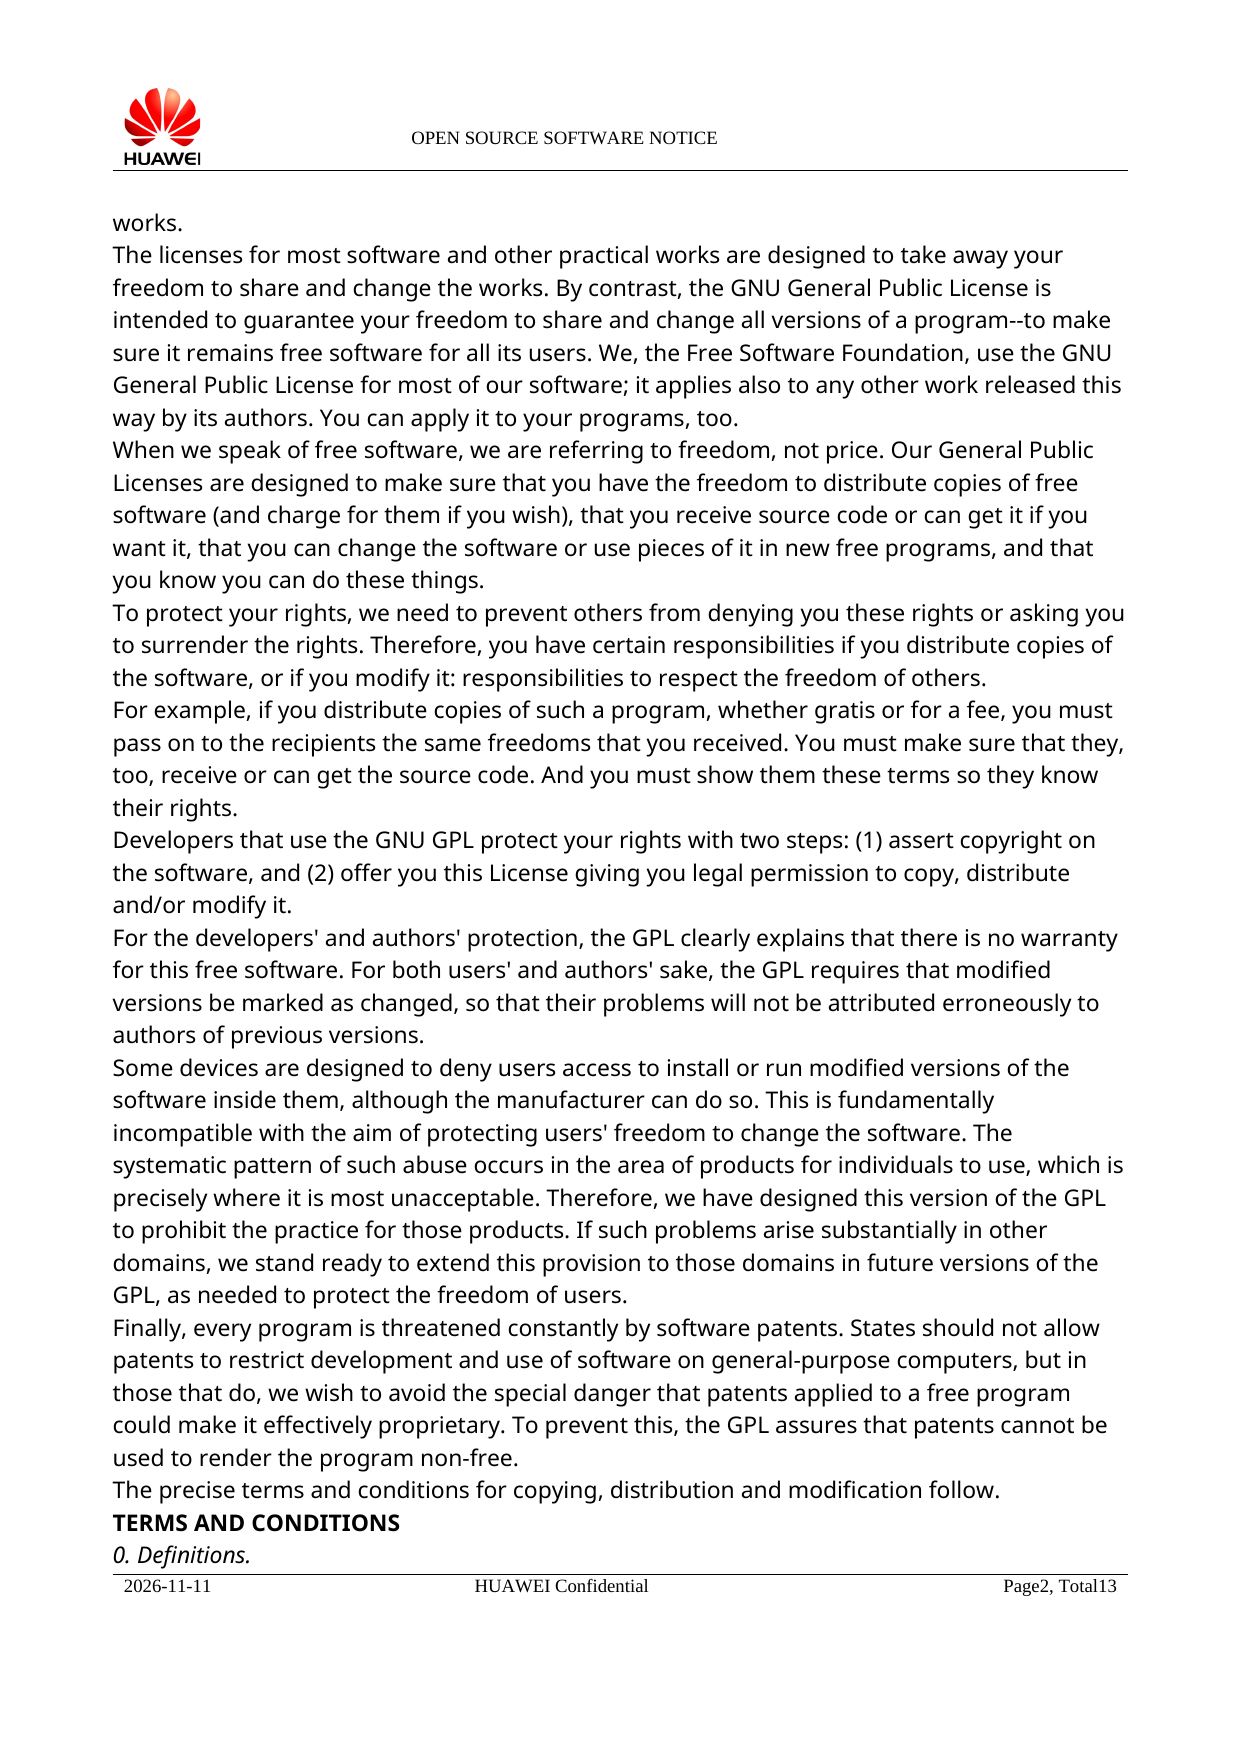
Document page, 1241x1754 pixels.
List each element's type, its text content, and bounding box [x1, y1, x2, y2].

text When we speak of free software, we are referring to freedom, not price. Our General Public Licenses are designed to make sure that you have the freedom to distribute copies of free software (and charge for them if you wish), that you receive source code or can get it if you want it, that you can change the software or use pieces of it in new free programs, and that you know you can do these things. [112, 434, 1128, 596]
text Developers that use the GNU GPL protect your rights with two steps: (1) assert copyright on the software, and (2) offer you this License giving you legal permission to copy, distribute and/or modify it. [112, 824, 1128, 921]
picture [124, 88, 201, 165]
text The precise terms and conditions for copying, distribution and modification follow. [112, 1474, 1128, 1506]
text For example, if you distribute copies of such a program, whether gratis or for a fee, you must pass on to the recipients the same freedoms that you received. You must make sure that they, too, receive or can get the source code. And you must show them these terms so they know their rights. [112, 694, 1128, 824]
text The GNU General Public License is a free, copyleft license for software and other kinds of works. [112, 206, 1128, 239]
text For the developers' and authors' protection, the GPL clearly explains that there is no warranty for this free software. For both users' and authors' sake, the GPL requires that modified versions be marked as changed, so that their problems will not be attributed erroneously to authors of previous versions. [112, 921, 1128, 1051]
text 0. Definitions. [112, 1539, 1128, 1571]
text TERMS AND CONDITIONS [112, 1506, 1128, 1539]
text To protect your rights, we need to prevent others from denying you these rights or asking you to surrender the rights. Therefore, you have certain responsibilities if you distribute copies of the software, or if you modify it: responsibilities to respect the freedom of others. [112, 596, 1128, 694]
text The licenses for most software and other practical works are designed to take away your freedom to share and change the works. By contrast, the GNU General Public License is intended to guarantee your freedom to share and change all versions of a program--to make sure it remains free software for all its users. We, the Free Software Foundation, use the GNU General Public License for most of our software; it applies also to any other work released this way by its authors. You can apply it to your programs, too. [112, 239, 1128, 434]
text Some devices are designed to deny users access to install or run modified versions of the software inside them, although the manufacturer can do so. This is fundamentally incompatible with the aim of protecting users' freedom to change the software. The systematic pattern of such abuse occurs in the area of products for individuals to use, which is precisely where it is most unacceptable. Therefore, we have designed this version of the GPL to prohibit the practice for those products. If such problems arise substantially in other domains, we stand ready to extend this provision to those domains in future versions of the GPL, as needed to protect the freedom of users. [112, 1051, 1128, 1311]
text Finally, every program is threatened constantly by software patents. States should not allow patents to restrict development and use of software on general-purpose computers, but in those that do, we wish to avoid the special danger that patents applied to a free program could make it effectively proprietary. To prevent this, the GPL assures that patents cannot be used to render the program non-free. [112, 1311, 1128, 1474]
